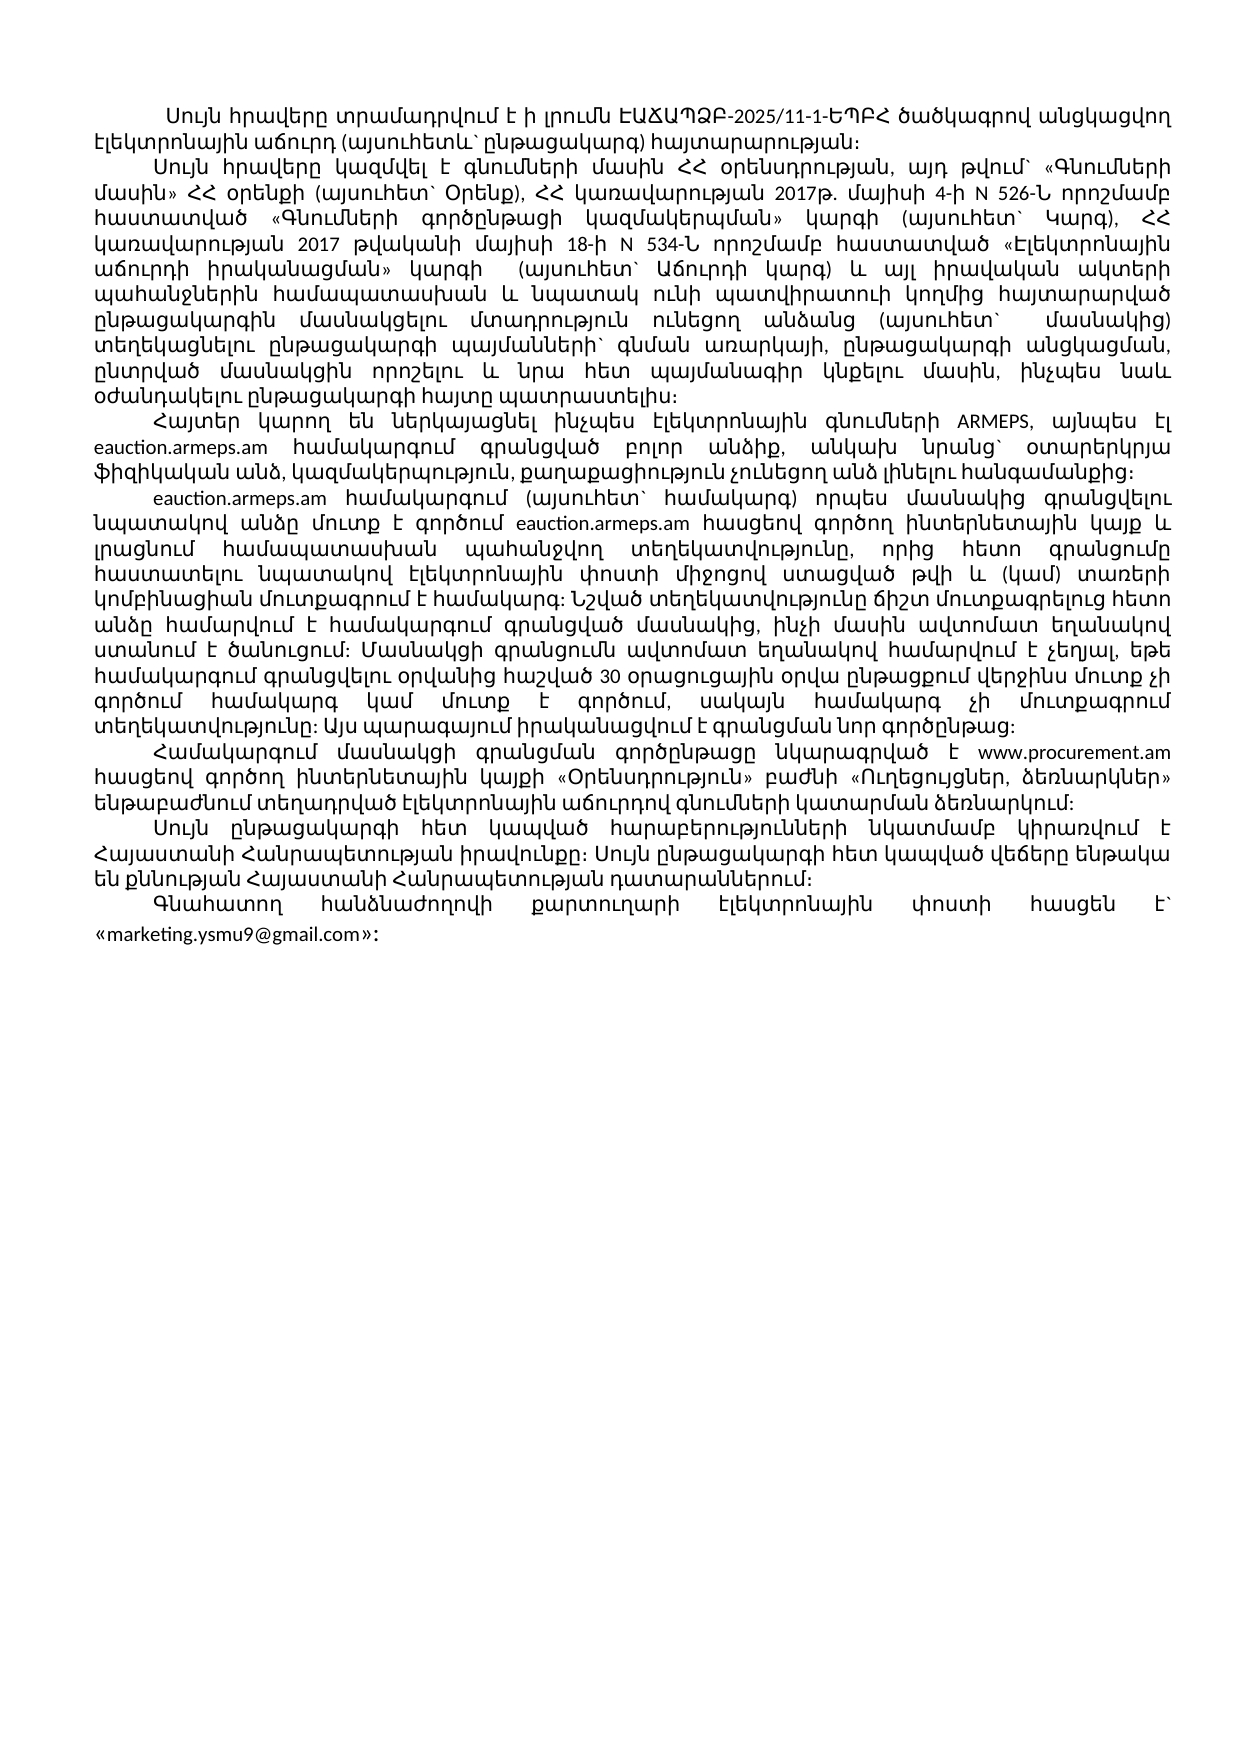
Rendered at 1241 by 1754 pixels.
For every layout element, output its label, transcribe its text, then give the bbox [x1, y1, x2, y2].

text Հայտեր կարող են ներկայացնել ինչպես էլեկտրոնային գնումների ARMEPS, այնպես էլ eauction.armeps.am համակարգում գրանցված բոլոր անձիք, անկախ նրանց` օտարերկրյա ֆիզիկական անձ, կազմակերպություն, քաղաքացիություն չունեցող անձ լինելու հանգամանքից։ [94, 409, 1171, 485]
text Գնահատող հանձնաժողովի քարտուղարի էլեկտրոնային փոստի հասցեն է` «marketing.ysmu9@gmail.com»: [94, 892, 1171, 948]
text Սույն ընթացակարգի հետ կապված հարաբերությունների նկատմամբ կիրառվում է Հայաստանի Հանրապետության իրավունքը։ Սույն ընթացակարգի հետ կապված վեճերը ենթակա են քննության Հայաստանի Հանրապետության դատարաններում։ [94, 815, 1171, 892]
text Սույն հրավերը կազմվել է գնումների մասին ՀՀ օրենսդրության, այդ թվում` «Գնումների մասին» ՀՀ օրենքի (այսուհետ` Օրենք), ՀՀ կառավարության 2017թ. մայիսի 4-ի N 526-Ն որոշմամբ հաստատված «Գնումների գործընթացի կազմակերպման» կարգի (այսուհետ` Կարգ), ՀՀ կառավարության 2017 թվականի մայիսի 18-ի N 534-Ն որոշմամբ հաստատված «Էլեկտրոնային աճուրդի իրականացման» կարգի (այսուհետ` Աճուրդի կարգ) և այլ իրավական ակտերի պահանջներին համապատասխան և նպատակ ունի պատվիրատուի կողմից հայտարարված ընթացակարգին մասնակցելու մտադրություն ունեցող անձանց (այսուհետ` մասնակից) տեղեկացնելու ընթացակարգի պայմանների` գնման առարկայի, ընթացակարգի անցկացման, ընտրված մասնակցին որոշելու և նրա հետ պայմանագիր կնքելու մասին, ինչպես նաև օժանդակելու ընթացակարգի հայտը պատրաստելիս։ [94, 154, 1171, 409]
text Համակարգում մասնակցի գրանցման գործընթացը նկարագրված է www.procurement.am հասցեով գործող ինտերնետային կայքի «Օրենսդրություն» բաժնի «Ուղեցույցներ, ձեռնարկներ» ենթաբաժնում տեղադրված էլեկտրոնային աճուրդով գնումների կատարման ձեռնարկում: [94, 739, 1171, 815]
text eauction.armeps.am համակարգում (այսուհետ` համակարգ) որպես մասնակից գրանցվելու նպատակով անձը մուտք է գործում eauction.armeps.am հասցեով գործող ինտերնետային կայք և լրացնում համապատասխան պահանջվող տեղեկատվությունը, որից հետո գրանցումը հաստատելու նպատակով էլեկտրոնային փոստի միջոցով ստացված թվի և (կամ) տառերի կոմբինացիան մուտքագրում է համակարգ: Նշված տեղեկատվությունը ճիշտ մուտքագրելուց հետո անձը համարվում է համակարգում գրանցված մասնակից, ինչի մասին ավտոմատ եղանակով ստանում է ծանուցում: Մասնակցի գրանցումն ավտոմատ եղանակով համարվում է չեղյալ, եթե համակարգում գրանցվելու օրվանից հաշված 30 օրացուցային օրվա ընթացքում վերջինս մուտք չի գործում համակարգ կամ մուտք է գործում, սակայն համակարգ չի մուտքագրում տեղեկատվությունը: Այս պարագայում իրականացվում է գրանցման նոր գործընթաց: [94, 485, 1171, 739]
text Սույն հրավերը տրամադրվում է ի լրումն ԷԱՃԱՊՁԲ-2025/11-1-ԵՊԲՀ ծածկագրով անցկացվող էլեկտրոնային աճուրդ (այսուհետև` ընթացակարգ) հայտարարության։ [94, 104, 1171, 154]
